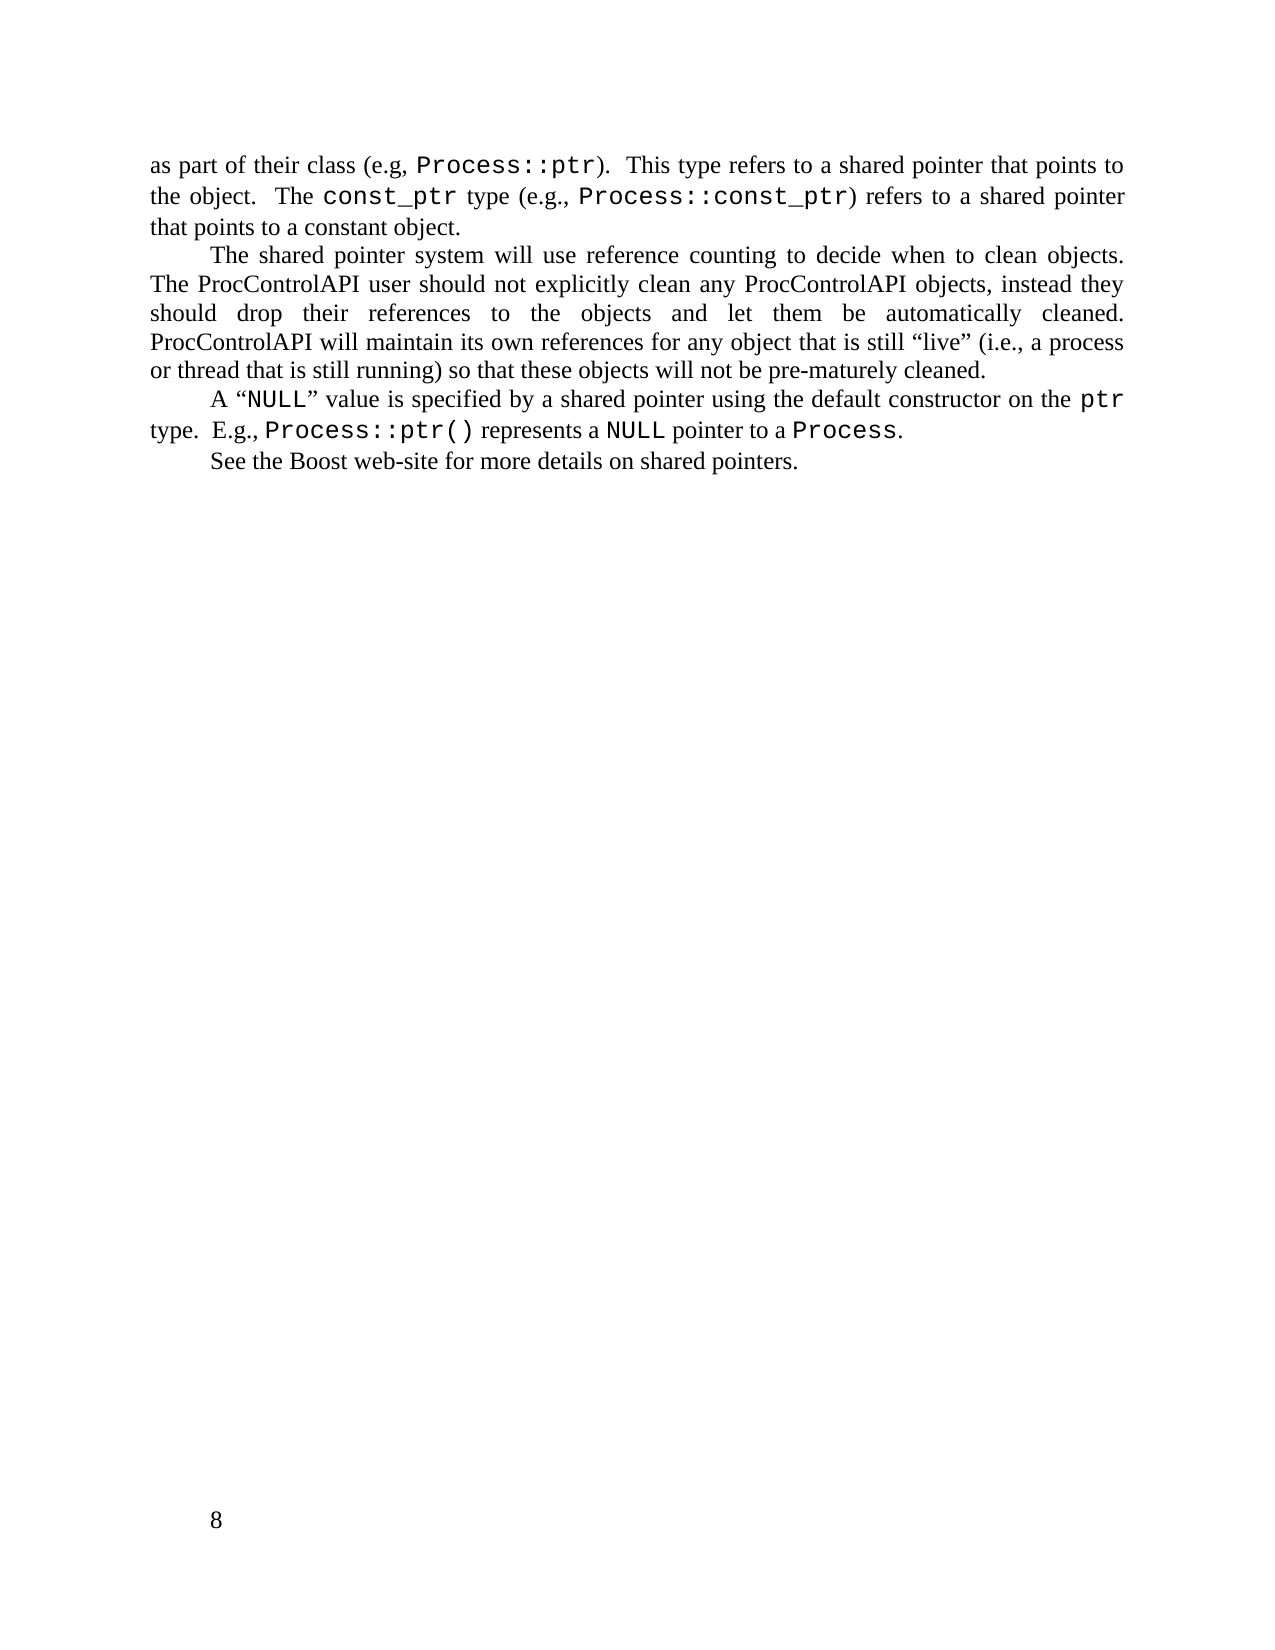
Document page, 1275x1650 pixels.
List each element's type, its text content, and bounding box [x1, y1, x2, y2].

text The shared pointer system will use reference counting to decide when to clean objects. The ProcControlAPI user should not explicitly clean any ProcControlAPI objects, instead they should drop their references to the objects and let them be automatically cleaned. ProcControlAPI will maintain its own references for any object that is still “live” (i.e., a process or thread that is still running) so that these objects will not be pre-maturely cleaned. [150, 240, 1125, 384]
text A “NULL” value is specified by a shared pointer using the default constructor on the ptr type. E.g., Process::ptr() represents a NULL pointer to a Process. [150, 384, 1125, 446]
text See the Boost web-site for more details on shared pointers. [150, 446, 1125, 474]
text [150, 150, 1125, 240]
